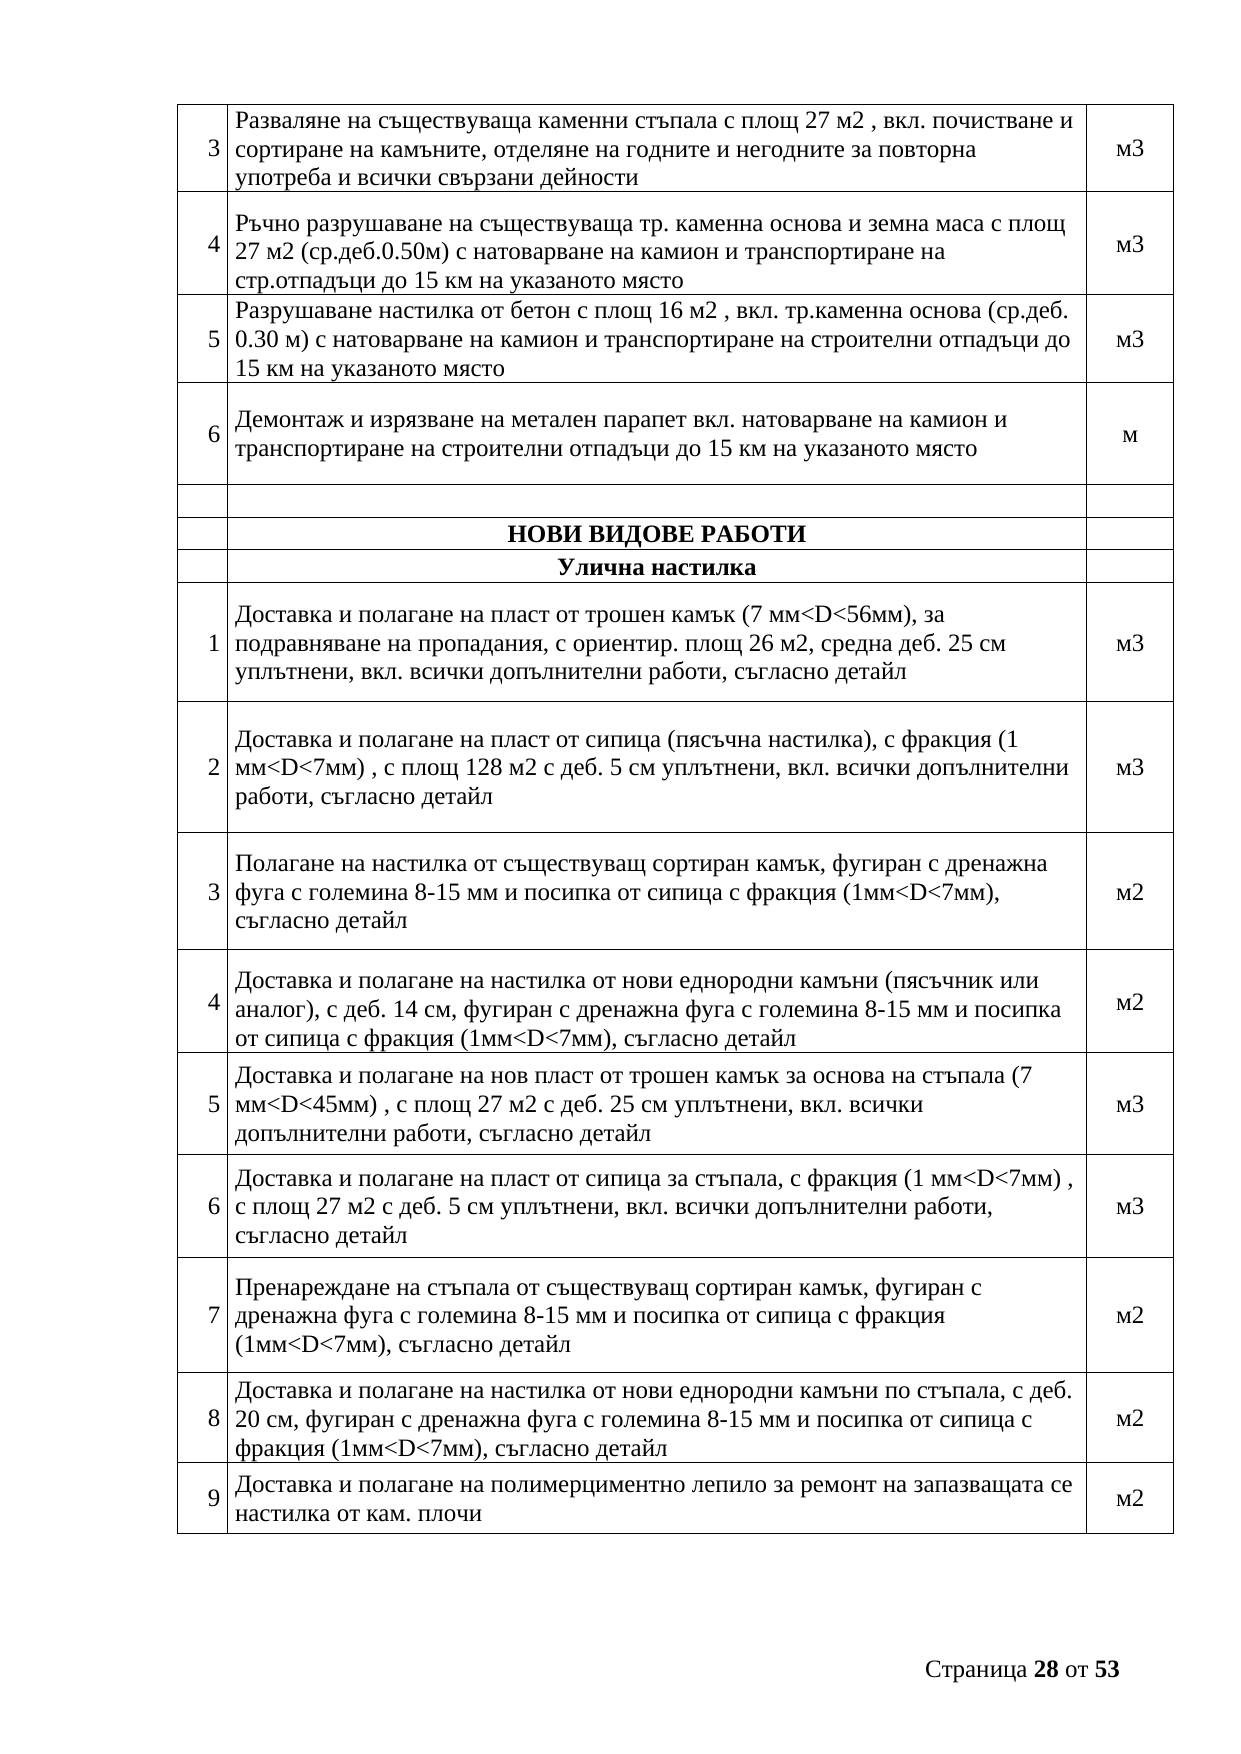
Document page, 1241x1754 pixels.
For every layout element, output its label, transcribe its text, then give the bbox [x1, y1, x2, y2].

table_cell 4 [178, 950, 227, 1052]
table_cell [178, 518, 227, 549]
table_cell Доставка и полагане на пласт от сипица (пясъчна настилка), с фракция (1 мм<D<7мм) , с площ 128 м2 с деб. 5 см уплътнени, вкл. всички допълнителни работи, съгласно детайл [228, 702, 1086, 832]
table_cell 5 [178, 1053, 227, 1154]
table_cell м2 [1087, 1373, 1173, 1462]
table_cell Разрушаване настилка от бетон с площ 16 м2 , вкл. тр.каменна основа (ср.деб. 0.30 м) с натоварване на камион и транспортиране на строителни отпадъци до 15 км на указаното място [228, 295, 1086, 382]
table_cell 3 [178, 105, 227, 191]
table_cell Демонтаж и изрязване на метален парапет вкл. натоварване на камион и транспортиране на строителни отпадъци до 15 км на указаното място [228, 383, 1086, 484]
table_cell м3 [1087, 1155, 1173, 1257]
table_cell м3 [1087, 192, 1173, 294]
table_cell м3 [1087, 583, 1173, 701]
table_cell [228, 485, 1086, 517]
table_cell м [1087, 383, 1173, 484]
table_cell 3 [178, 833, 227, 949]
table_cell 7 [178, 1258, 227, 1372]
table_cell 5 [178, 295, 227, 382]
table_cell м3 [1087, 702, 1173, 832]
table_cell [1087, 485, 1173, 517]
table_cell м2 [1087, 1463, 1173, 1533]
table_cell [178, 485, 227, 517]
table_cell Доставка и полагане на настилка от нови еднородни камъни (пясъчник или аналог), с деб. 14 см, фугиран с дренажна фуга с големина 8-15 мм и посипка от сипица с фракция (1мм<D<7мм), съгласно детайл [228, 950, 1086, 1052]
table_cell 8 [178, 1373, 227, 1462]
table_cell 2 [178, 702, 227, 832]
table_cell м2 [1087, 950, 1173, 1052]
table_cell 4 [178, 192, 227, 294]
table_cell Доставка и полагане на пласт от трошен камък (7 мм<D<56мм), за подравняване на пропадания, с ориентир. площ 26 м2, средна деб. 25 см уплътнени, вкл. всички допълнителни работи, съгласно детайл [228, 583, 1086, 701]
table_cell Полагане на настилка от съществуващ сортиран камък, фугиран с дренажна фуга с големина 8-15 мм и посипка от сипица с фракция (1мм<D<7мм), съгласно детайл [228, 833, 1086, 949]
table_cell Ръчно разрушаване на съществуваща тр. каменна основа и земна маса с площ 27 м2 (ср.деб.0.50м) с натоварване на камион и транспортиране на стр.отпадъци до 15 км на указаното място [228, 192, 1086, 294]
table_cell Доставка и полагане на полимерциментно лепило за ремонт на запазващата се настилка от кам. плочи [228, 1463, 1086, 1533]
table_cell 1 [178, 583, 227, 701]
table_cell м2 [1087, 1258, 1173, 1372]
table_cell Доставка и полагане на нов пласт от трошен камък за основа на стъпала (7 мм<D<45мм) , с площ 27 м2 с деб. 25 см уплътнени, вкл. всички допълнителни работи, съгласно детайл [228, 1053, 1086, 1154]
table_cell Доставка и полагане на настилка от нови еднородни камъни по стъпала, с деб. 20 см, фугиран с дренажна фуга с големина 8-15 мм и посипка от сипица с фракция (1мм<D<7мм), съгласно детайл [228, 1373, 1086, 1462]
table_cell Пренареждане на стъпала от съществуващ сортиран камък, фугиран с дренажна фуга с големина 8-15 мм и посипка от сипица с фракция (1мм<D<7мм), съгласно детайл [228, 1258, 1086, 1372]
table_cell м3 [1087, 295, 1173, 382]
table_cell [1087, 550, 1173, 582]
table_cell Разваляне на съществуваща каменни стъпала с площ 27 м2 , вкл. почистване и сортиране на камъните, отделяне на годните и негодните за повторна употреба и всички свързани дейности [228, 105, 1086, 191]
table_cell НОВИ ВИДОВЕ РАБОТИ [228, 518, 1086, 549]
table_cell Улична настилка [228, 550, 1086, 582]
table_cell м2 [1087, 833, 1173, 949]
table_cell м3 [1087, 105, 1173, 191]
table_cell 6 [178, 1155, 227, 1257]
table_cell 9 [178, 1463, 227, 1533]
table_cell Доставка и полагане на пласт от сипица за стъпала, с фракция (1 мм<D<7мм) , с площ 27 м2 с деб. 5 см уплътнени, вкл. всички допълнителни работи, съгласно детайл [228, 1155, 1086, 1257]
table_cell м3 [1087, 1053, 1173, 1154]
table_cell [178, 550, 227, 582]
table_cell 6 [178, 383, 227, 484]
table_cell [1087, 518, 1173, 549]
